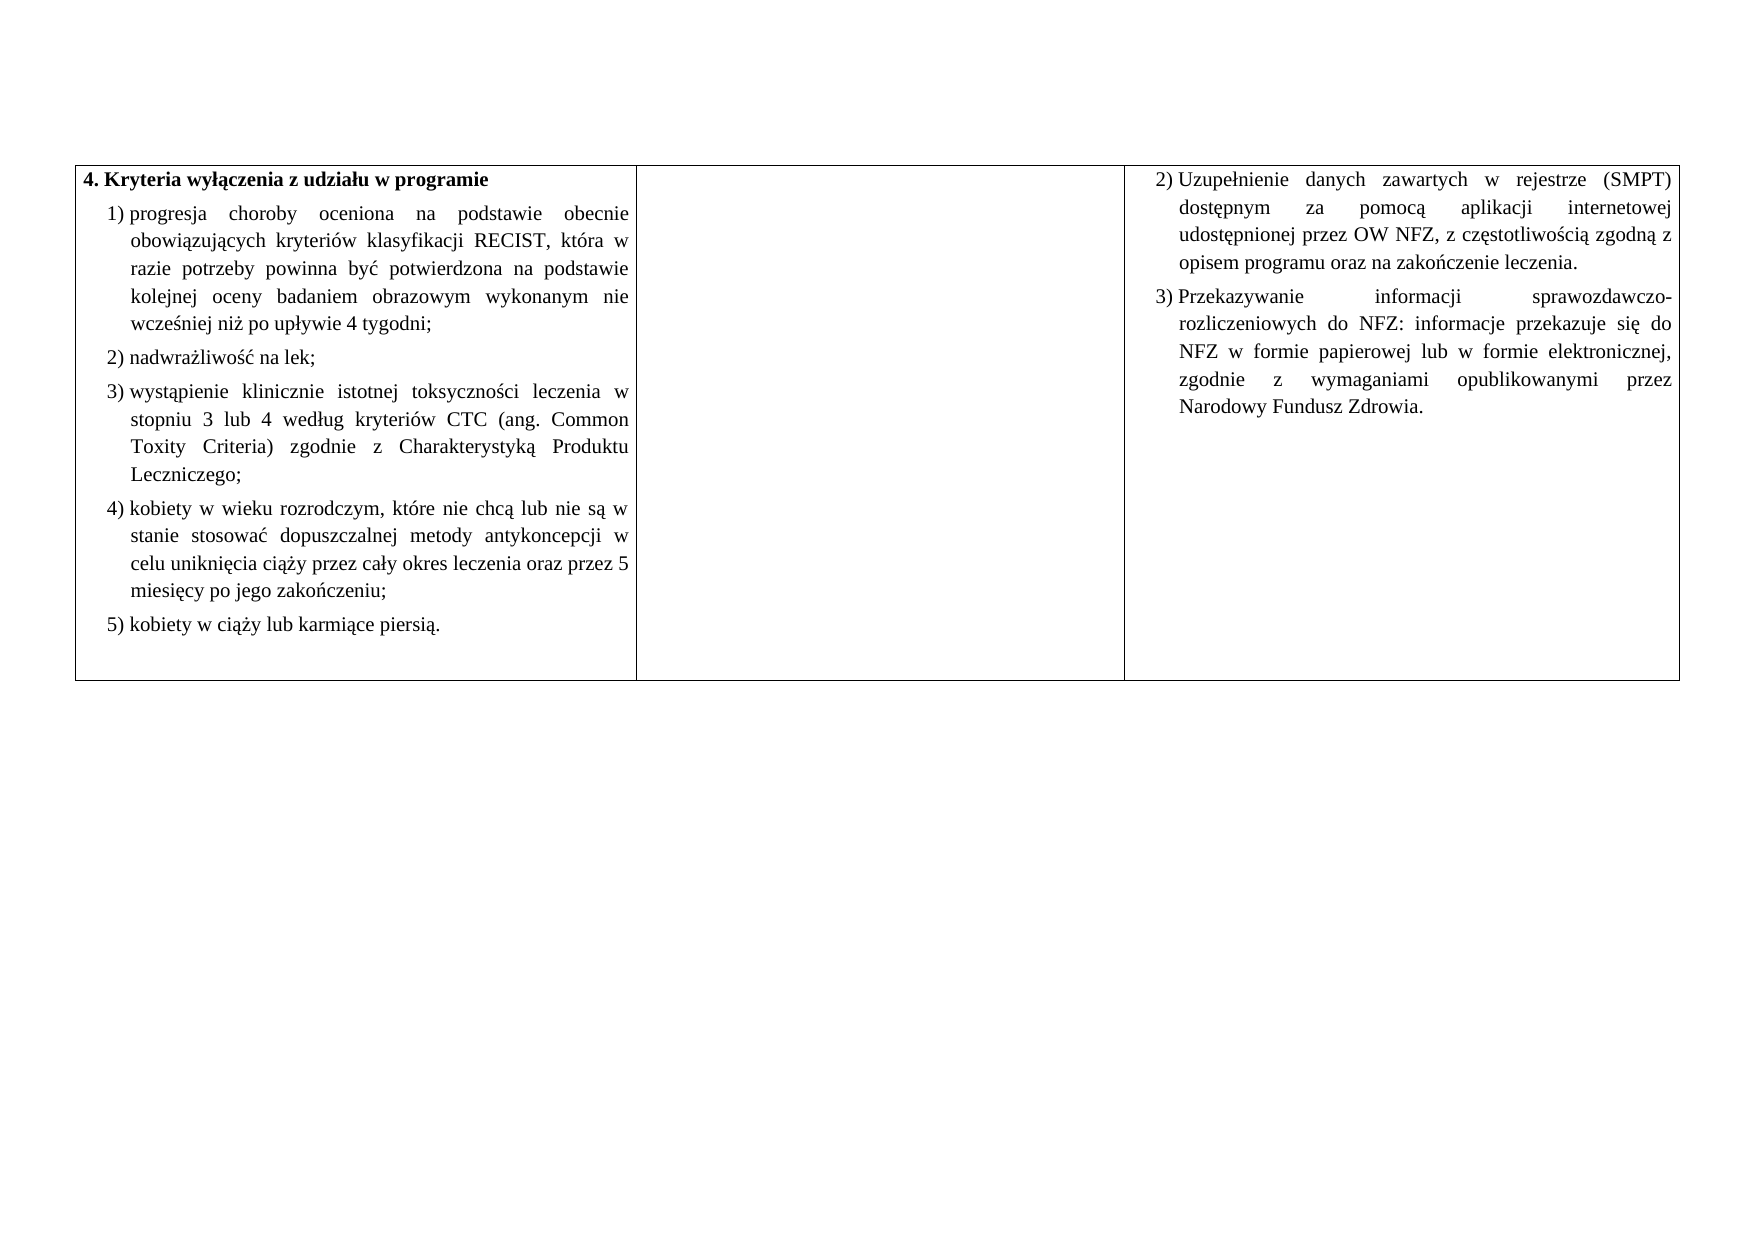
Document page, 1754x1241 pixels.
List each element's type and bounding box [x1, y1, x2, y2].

table_cell [76, 166, 636, 680]
table_cell [637, 166, 1124, 680]
table_cell [1125, 166, 1679, 680]
